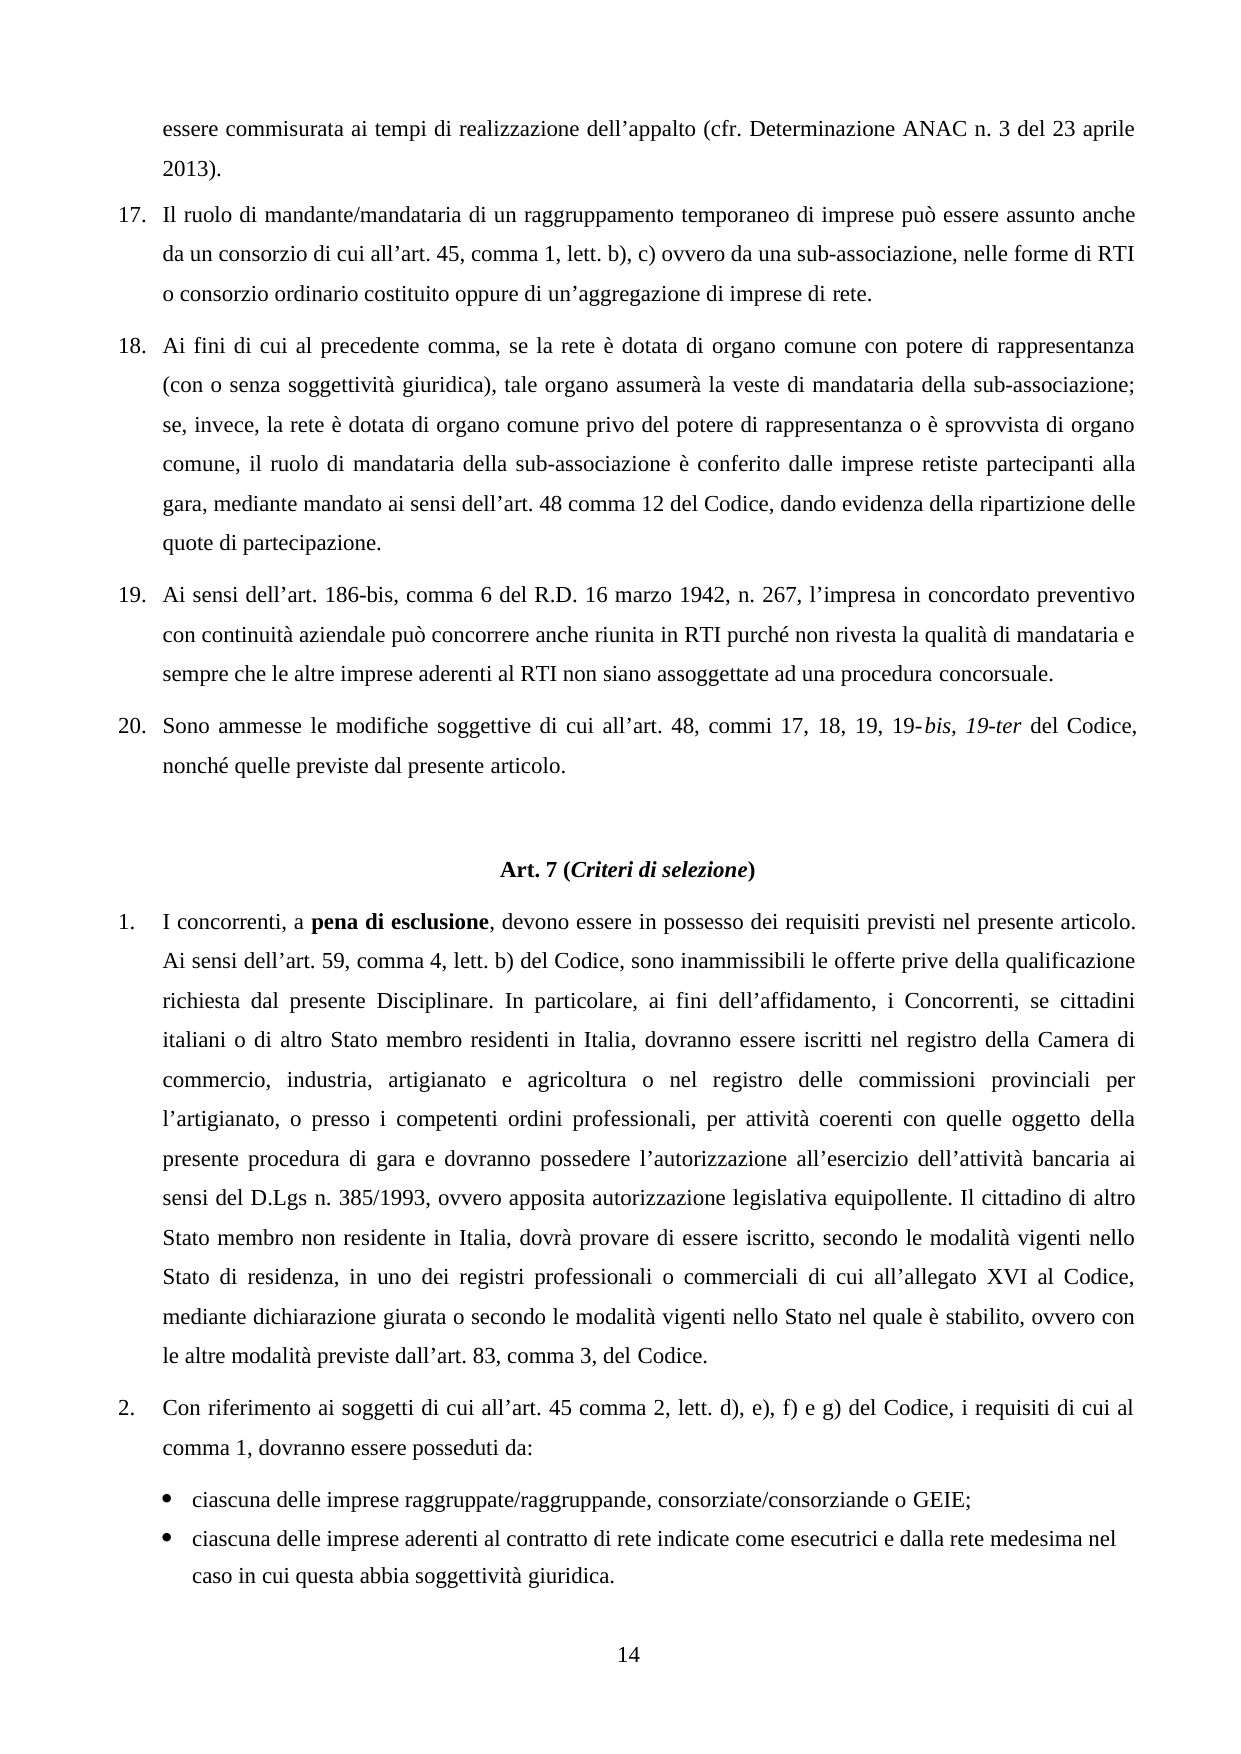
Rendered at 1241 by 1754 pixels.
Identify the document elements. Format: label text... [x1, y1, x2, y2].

list Il ruolo di mandante/mandataria di un raggruppamento temporaneo di imprese può essere assunto anche da un consorzio di cui all’art. 45, comma 1, lett. b), c) ovvero da una sub-associazione, nelle forme di RTI o consorzio ordinario costituito oppure di un’aggregazione di imprese di rete. [118, 201, 1137, 306]
list I concorrenti, a pena di esclusione, devono essere in possesso dei requisiti previsti nel presente articolo. Ai sensi dell’art. 59, comma 4, lett. b) del Codice, sono inammissibili le offerte prive della qualificazione richiesta dal presente Disciplinare. In particolare, ai fini dell’affidamento, i Concorrenti, se cittadini italiani o di altro Stato membro residenti in Italia, dovranno essere iscritti nel registro della Camera di commercio, industria, artigianato e agricoltura o nel registro delle commissioni provinciali per l’artigianato, o presso i competenti ordini professionali, per attività coerenti con quelle oggetto della presente procedura di gara e dovranno possedere l’autorizzazione all’esercizio dell’attività bancaria ai sensi del D.Lgs n. 385/1993, ovvero apposita autorizzazione legislativa equipollente. Il cittadino di altro Stato membro non residente in Italia, dovrà provare di essere iscritto, secondo le modalità vigenti nello Stato di residenza, in uno dei registri professionali o commerciali di cui all’allegato XVI al Codice, mediante dichiarazione giurata o secondo le modalità vigenti nello Stato nel quale è stabilito, ovvero con le altre modalità previste dall’art. 83, comma 3, del Codice. [118, 908, 1137, 1368]
list Con riferimento ai soggetti di cui all’art. 45 comma 2, lett. d), e), f) e g) del Codice, i requisiti di cui al comma 1, dovranno essere posseduti da: [118, 1394, 1136, 1460]
list ciascuna delle imprese aderenti al contratto di rete indicate come esecutrici e dalla rete medesima nel caso in cui questa abbia soggettività giuridica. [162, 1525, 1136, 1589]
list Ai sensi dell’art. 186-bis, comma 6 del R.D. 16 marzo 1942, n. 267, l’impresa in concordato preventivo con continuità aziendale può concorrere anche riunita in RTI purché non rivesta la qualità di mandataria e sempre che le altre imprese aderenti al RTI non siano assoggettate ad una procedura concorsuale. [118, 581, 1137, 687]
text Art. 7 (Criteri di selezione) [230, 856, 1025, 882]
list ciascuna delle imprese raggruppate/raggruppande, consorziate/consorziande o GEIE; [162, 1486, 1151, 1512]
text essere commisurata ai tempi di realizzazione dell’appalto (cfr. Determinazione ANAC n. 3 del 23 aprile 2013). [162, 115, 1137, 182]
list Ai fini di cui al precedente comma, se la rete è dotata di organo comune con potere di rappresentanza (con o senza soggettività giuridica), tale organo assumerà la veste di mandataria della sub-associazione; se, invece, la rete è dotata di organo comune privo del potere di rappresentanza o è sprovvista di organo comune, il ruolo di mandataria della sub-associazione è conferito dalle imprese retiste partecipanti alla gara, mediante mandato ai sensi dell’art. 48 comma 12 del Codice, dando evidenza della ripartizione delle quote di partecipazione. [118, 332, 1137, 556]
list Sono ammesse le modifiche soggettive di cui all’art. 48, commi 17, 18, 19, 19-bis, 19-ter del Codice, nonché quelle previste dal presente articolo. [118, 712, 1137, 778]
